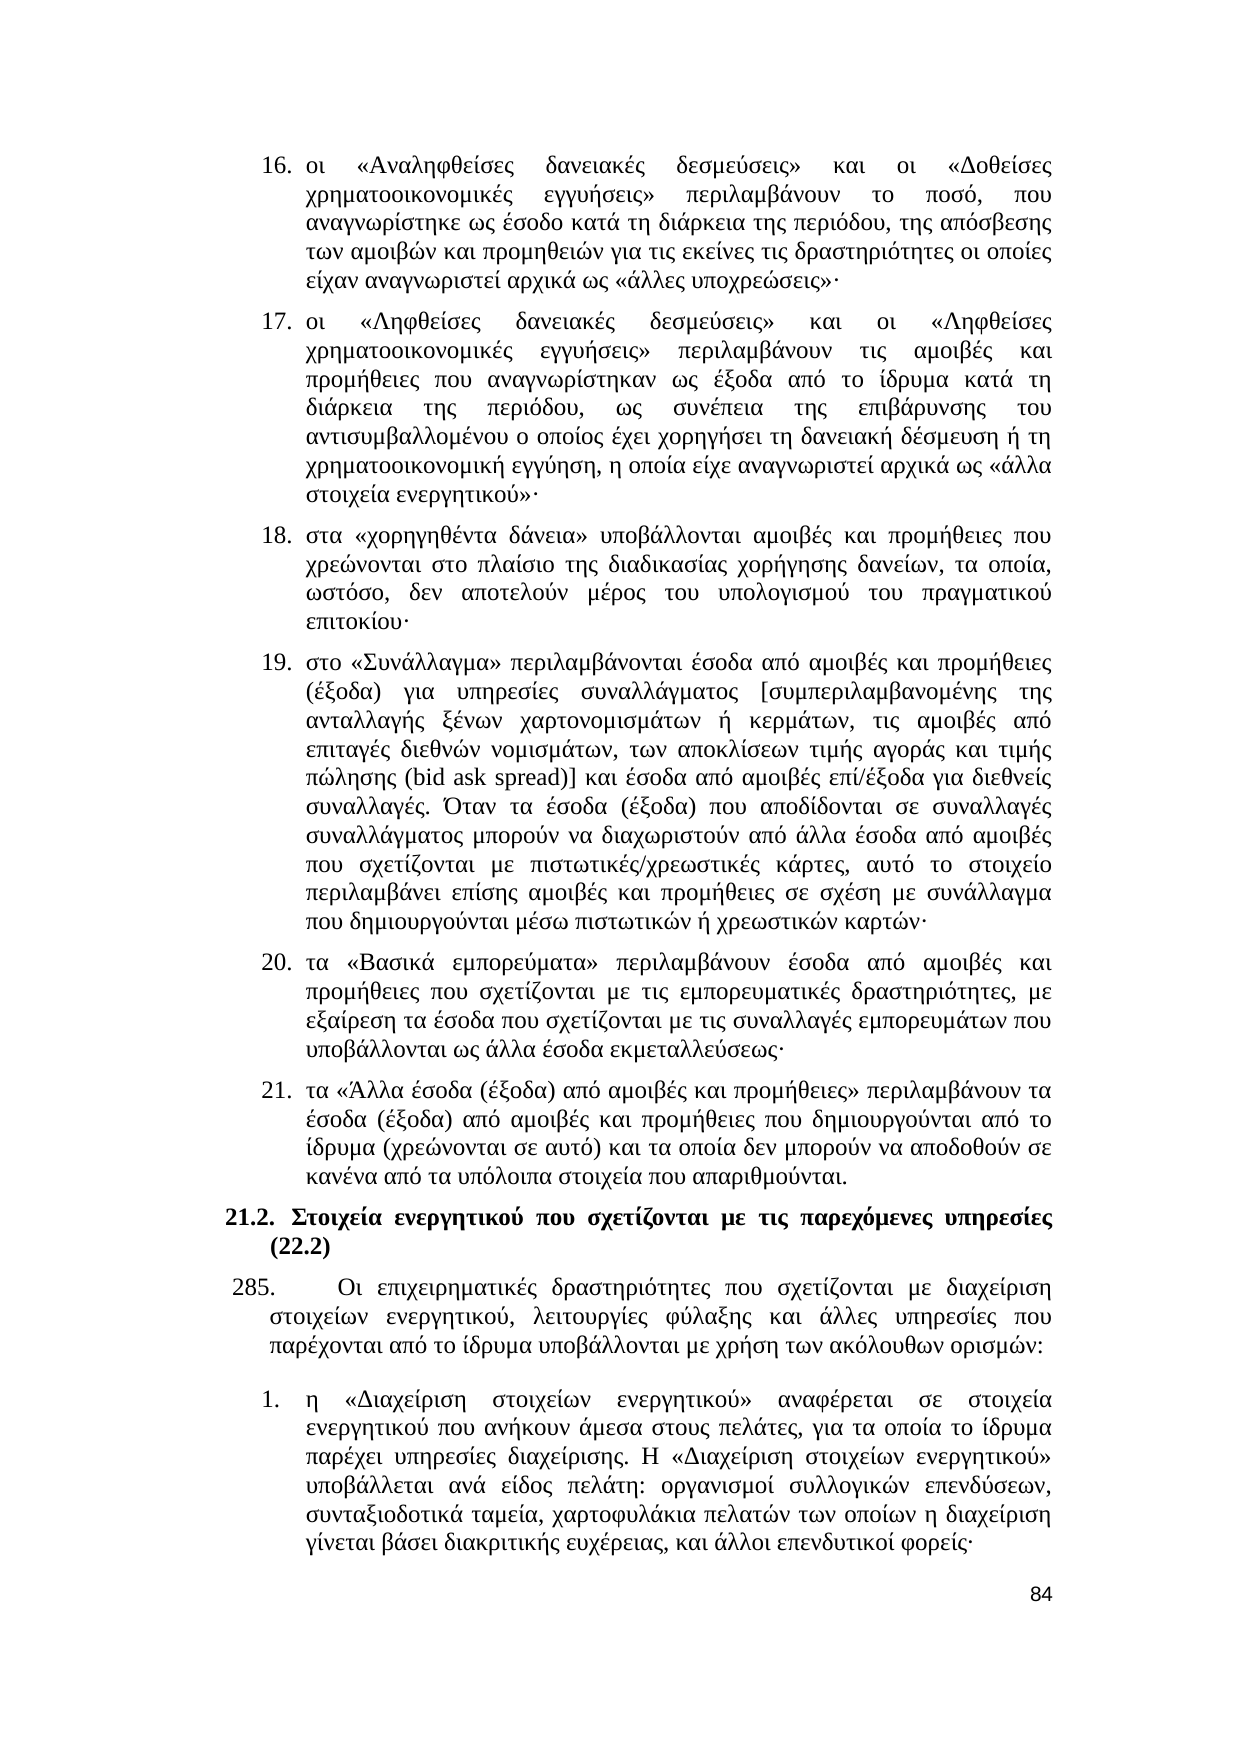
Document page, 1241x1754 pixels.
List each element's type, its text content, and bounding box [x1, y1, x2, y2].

subtitle Στοιχεία ενεργητικού που σχετίζονται με τις παρεχόμενες υπηρεσίες (22.2) [225, 1202, 1053, 1260]
list η «Διαχείριση στοιχείων ενεργητικού» αναφέρεται σε στοιχεία ενεργητικού που ανήκουν άμεσα στους πελάτες, για τα οποία το ίδρυμα παρέχει υπηρεσίες διαχείρισης. Η «Διαχείριση στοιχείων ενεργητικού» υποβάλλεται ανά είδος πελάτη: οργανισμοί συλλογικών επενδύσεων, συνταξιοδοτικά ταμεία, χαρτοφυλάκια πελατών των οποίων η διαχείριση γίνεται βάσει διακριτικής ευχέρειας, και άλλοι επενδυτικοί φορείς· [261, 1384, 1053, 1556]
list οι «Αναληφθείσες δανειακές δεσμεύσεις» και οι «Δοθείσες χρηματοοικονομικές εγγυήσεις» περιλαμβάνουν το ποσό, που αναγνωρίστηκε ως έσοδο κατά τη διάρκεια της περιόδου, της απόσβεσης των αμοιβών και προμηθειών για τις εκείνες τις δραστηριότητες οι οποίες είχαν αναγνωριστεί αρχικά ως «άλλες υποχρεώσεις»· [261, 150, 1053, 294]
list στο «Συνάλλαγμα» περιλαμβάνονται έσοδα από αμοιβές και προμήθειες (έξοδα) για υπηρεσίες συναλλάγματος [συμπεριλαμβανομένης της ανταλλαγής ξένων χαρτονομισμάτων ή κερμάτων, τις αμοιβές από επιταγές διεθνών νομισμάτων, των αποκλίσεων τιμής αγοράς και τιμής πώλησης (bid ask spread)] και έσοδα από αμοιβές επί/έξοδα για διεθνείς συναλλαγές. Όταν τα έσοδα (έξοδα) που αποδίδονται σε συναλλαγές συναλλάγματος μπορούν να διαχωριστούν από άλλα έσοδα από αμοιβές που σχετίζονται με πιστωτικές/χρεωστικές κάρτες, αυτό το στοιχείο περιλαμβάνει επίσης αμοιβές και προμήθειες σε σχέση με συνάλλαγμα που δημιουργούνται μέσω πιστωτικών ή χρεωστικών καρτών· [261, 647, 1053, 935]
list τα «Άλλα έσοδα (έξοδα) από αμοιβές και προμήθειες» περιλαμβάνουν τα έσοδα (έξοδα) από αμοιβές και προμήθειες που δημιουργούνται από το ίδρυμα (χρεώνονται σε αυτό) και τα οποία δεν μπορούν να αποδοθούν σε κανένα από τα υπόλοιπα στοιχεία που απαριθμούνται. [261, 1075, 1053, 1190]
list οι «Ληφθείσες δανειακές δεσμεύσεις» και οι «Ληφθείσες χρηματοοικονομικές εγγυήσεις» περιλαμβάνουν τις αμοιβές και προμήθειες που αναγνωρίστηκαν ως έξοδα από το ίδρυμα κατά τη διάρκεια της περιόδου, ως συνέπεια της επιβάρυνσης του αντισυμβαλλομένου ο οποίος έχει χορηγήσει τη δανειακή δέσμευση ή τη χρηματοοικονομική εγγύηση, η οποία είχε αναγνωριστεί αρχικά ως «άλλα στοιχεία ενεργητικού»· [261, 306, 1053, 507]
list τα «Βασικά εμπορεύματα» περιλαμβάνουν έσοδα από αμοιβές και προμήθειες που σχετίζονται με τις εμπορευματικές δραστηριότητες, με εξαίρεση τα έσοδα που σχετίζονται με τις συναλλαγές εμπορευμάτων που υποβάλλονται ως άλλα έσοδα εκμεταλλεύσεως· [261, 947, 1053, 1062]
text Οι επιχειρηματικές δραστηριότητες που σχετίζονται με διαχείριση στοιχείων ενεργητικού, λειτουργίες φύλαξης και άλλες υπηρεσίες που παρέχονται από το ίδρυμα υποβάλλονται με χρήση των ακόλουθων ορισμών: [232, 1272, 1053, 1359]
list στα «χορηγηθέντα δάνεια» υποβάλλονται αμοιβές και προμήθειες που χρεώνονται στο πλαίσιο της διαδικασίας χορήγησης δανείων, τα οποία, ωστόσο, δεν αποτελούν μέρος του υπολογισμού του πραγματικού επιτοκίου· [261, 520, 1053, 635]
